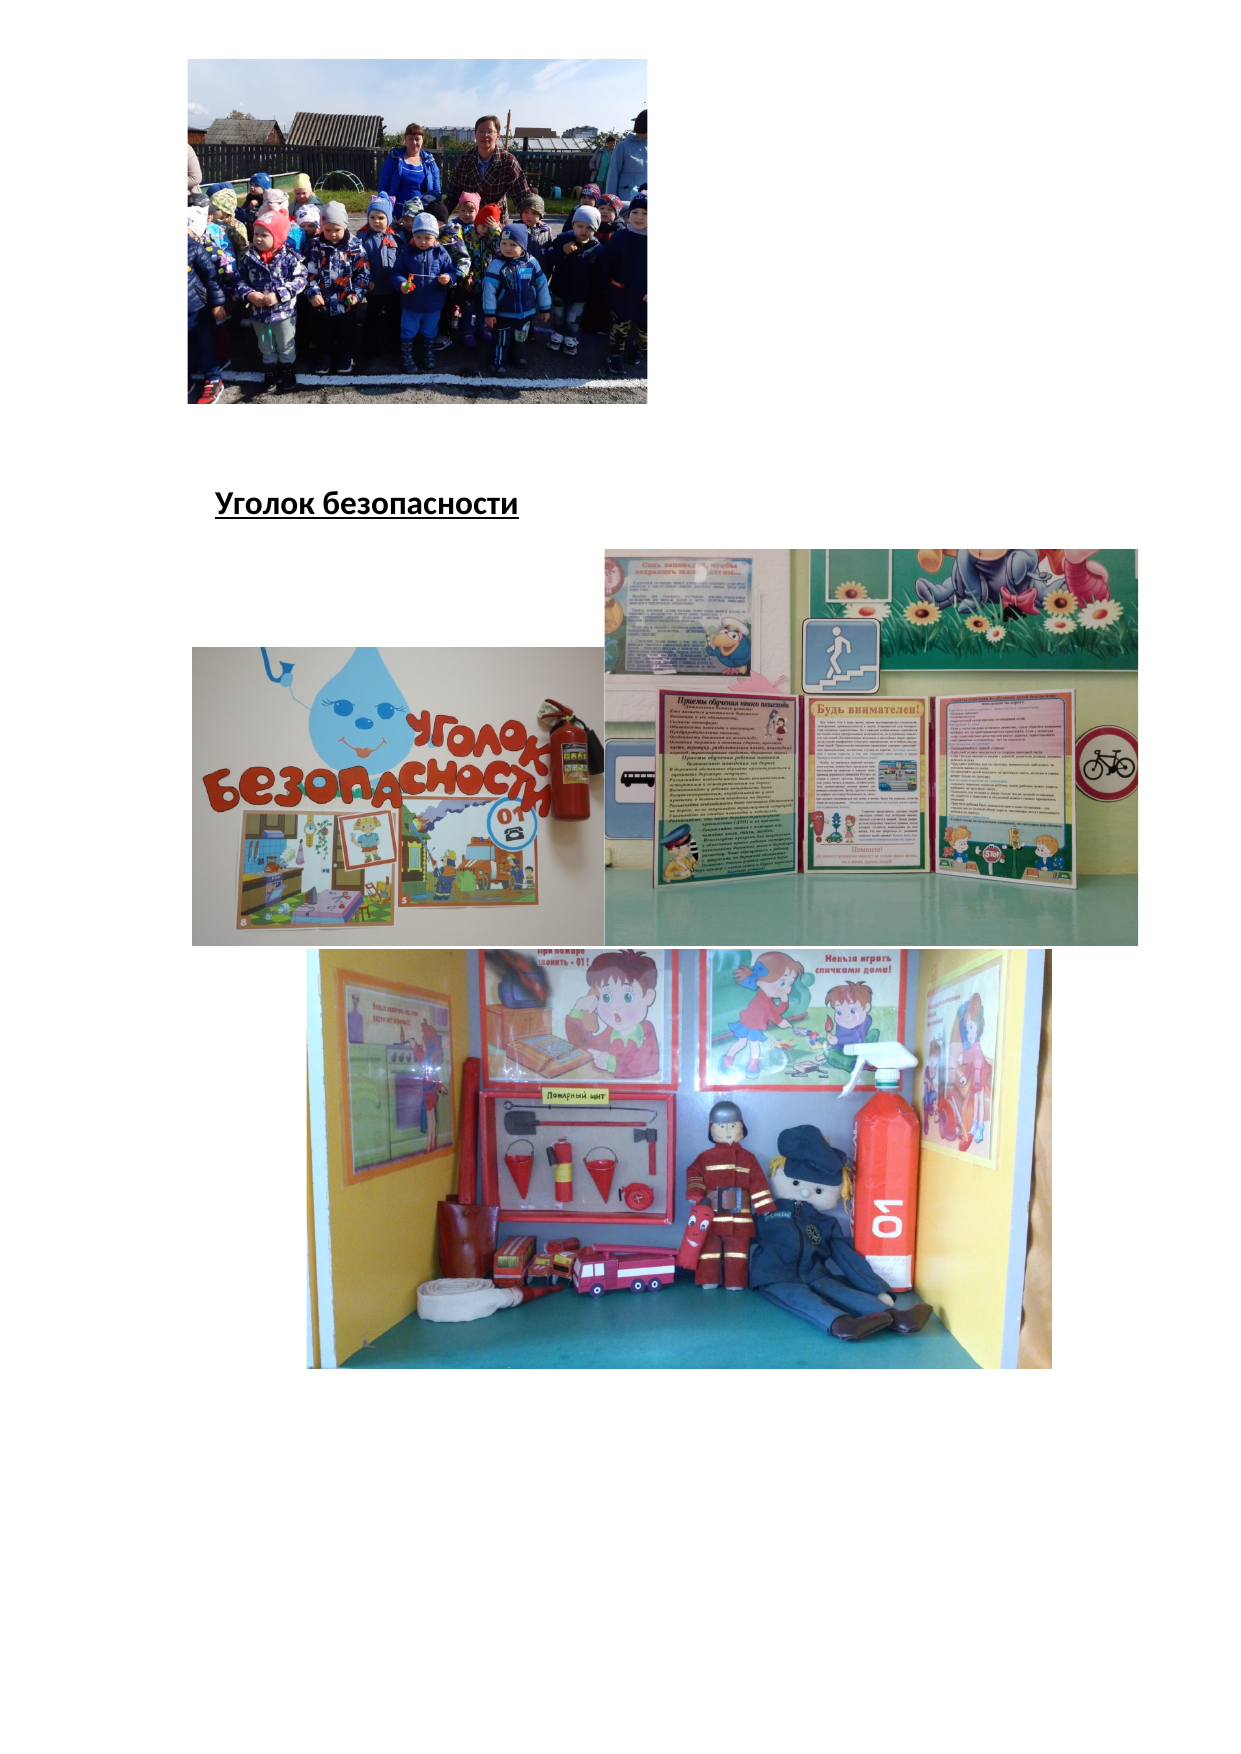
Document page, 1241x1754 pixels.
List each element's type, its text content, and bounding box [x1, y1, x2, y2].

picture [192, 549, 1139, 946]
picture [187, 59, 648, 404]
picture [306, 949, 1052, 1369]
text Уголок безопасности [215, 482, 1181, 523]
